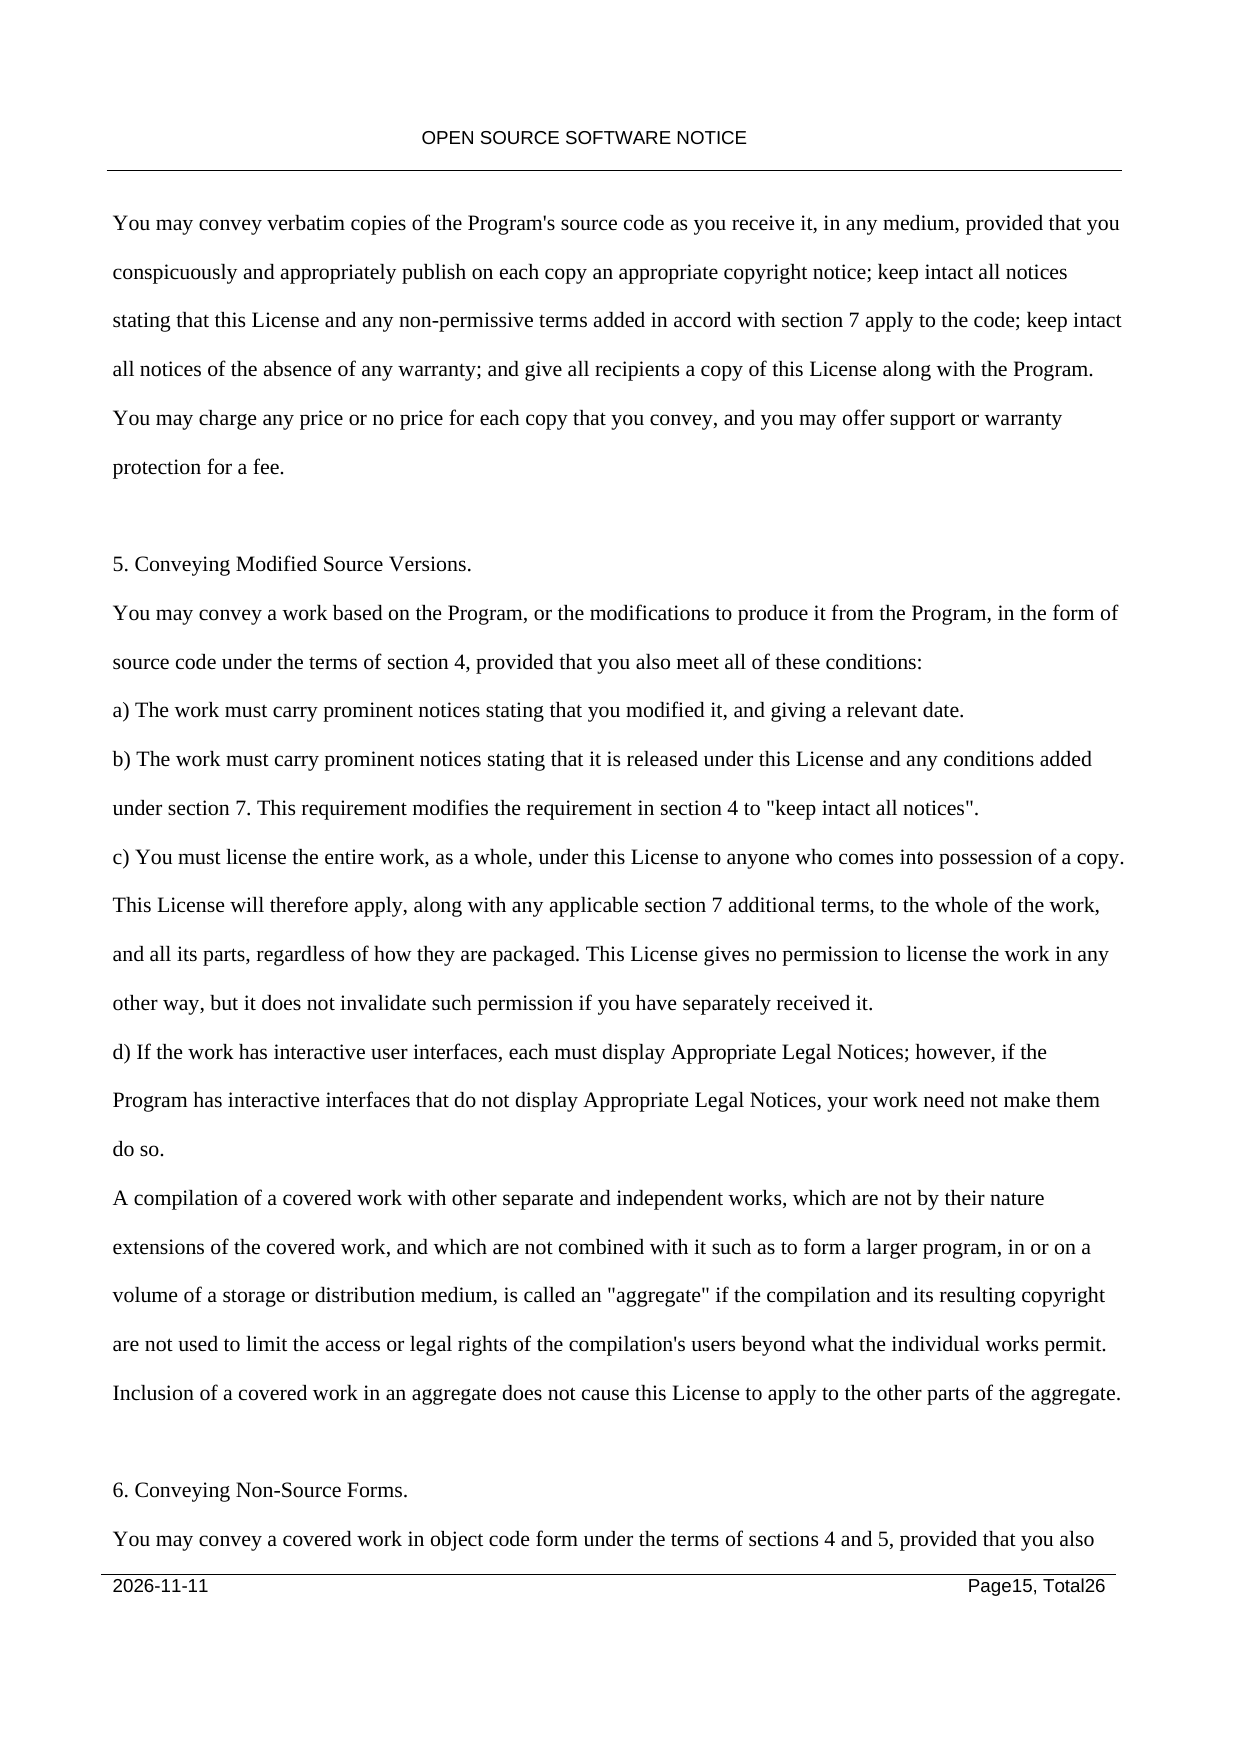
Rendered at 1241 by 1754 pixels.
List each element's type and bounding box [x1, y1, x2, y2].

text [112, 206, 1128, 1555]
